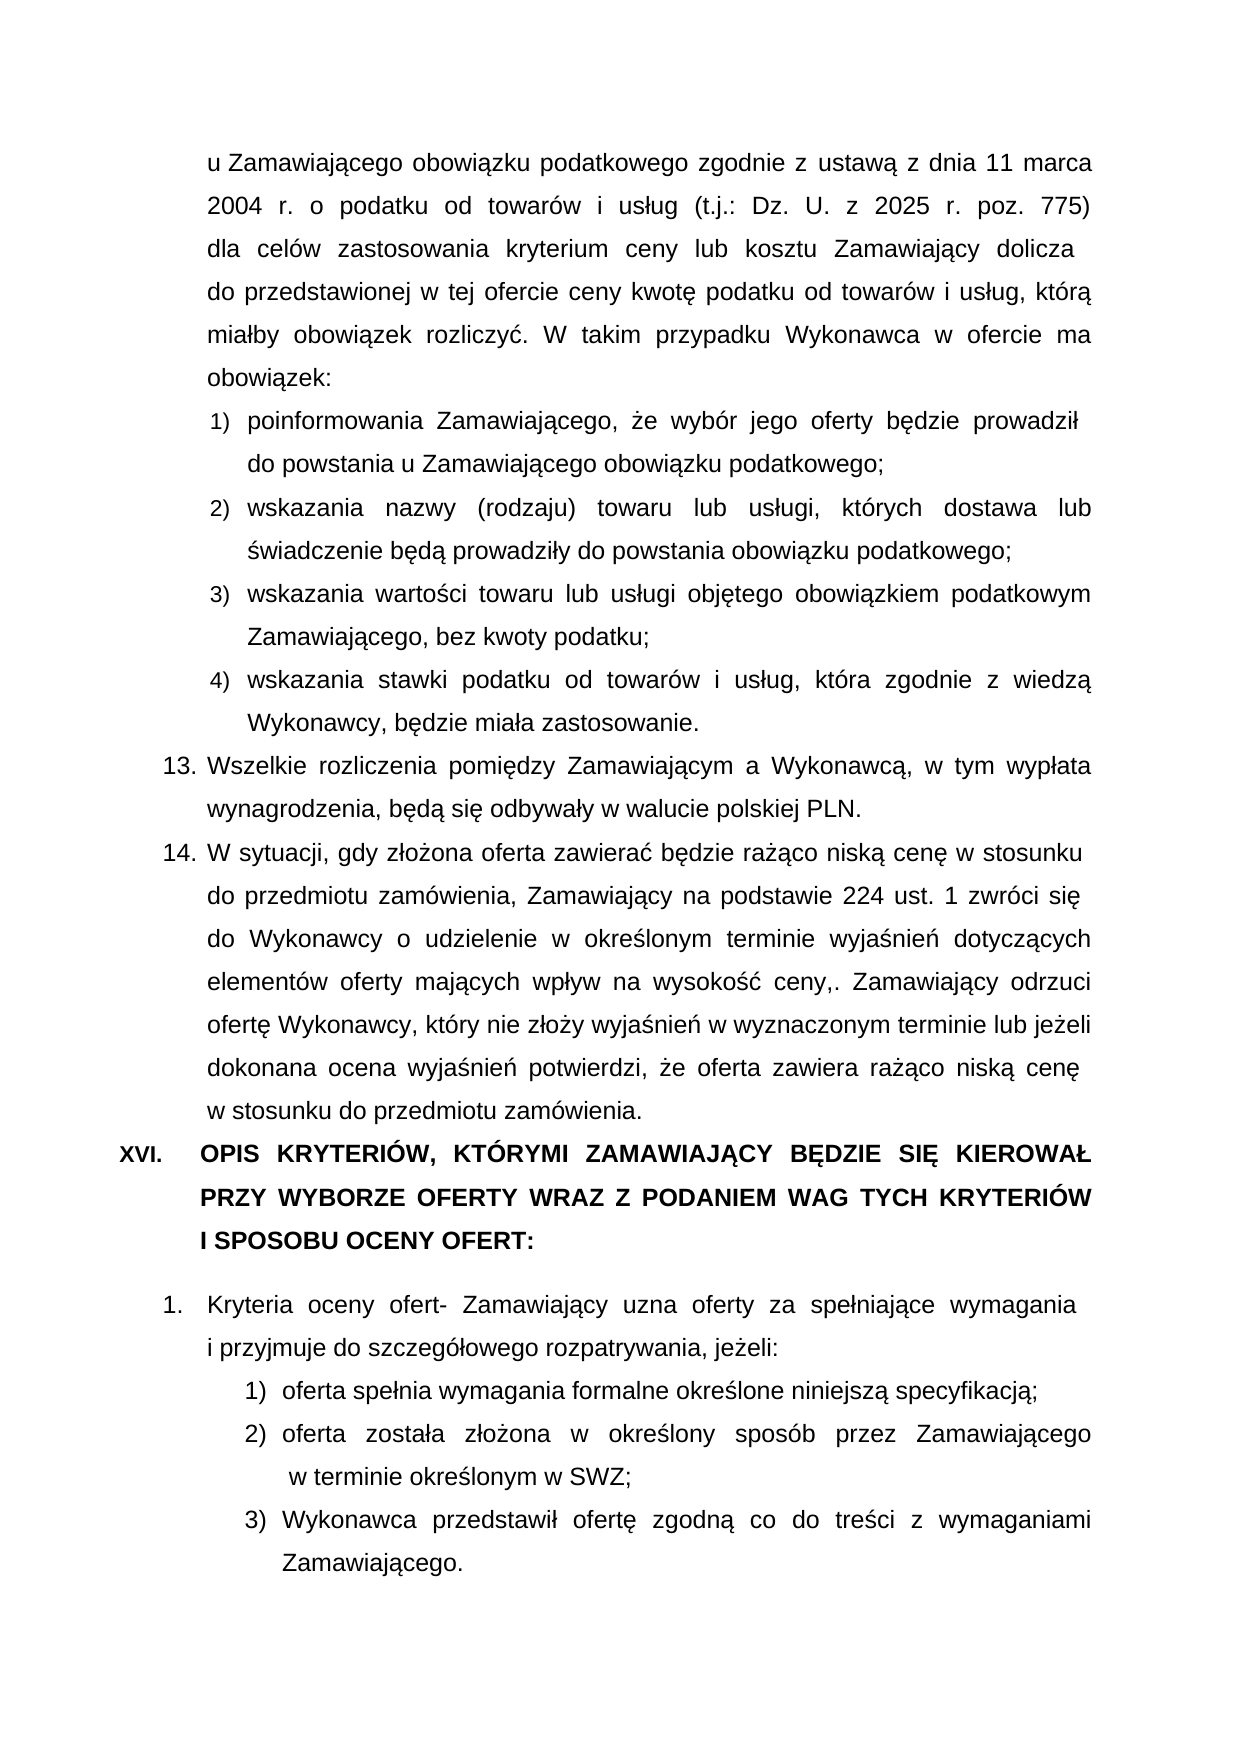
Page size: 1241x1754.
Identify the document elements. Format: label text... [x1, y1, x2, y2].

list W sytuacji, gdy złożona oferta zawierać będzie rażąco niską cenę w stosunku do przedmiotu zamówienia, Zamawiający na podstawie 224 ust. 1 zwróci się do Wykonawcy o udzielenie w określonym terminie wyjaśnień dotyczących elementów oferty mających wpływ na wysokość ceny,. Zamawiający odrzuci ofertę Wykonawcy, który nie złoży wyjaśnień w wyznaczonym terminie lub jeżeli dokonana ocena wyjaśnień potwierdzi, że oferta zawiera rażąco niską cenę w stosunku do przedmiotu zamówienia. [162, 838, 1093, 1125]
list oferta została złożona w określony sposób przez Zamawiającego w terminie określonym w SWZ; [244, 1419, 1093, 1491]
list wskazania nazwy (rodzaju) towaru lub usługi, których dostawa lub świadczenie będą prowadziły do powstania obowiązku podatkowego; [209, 493, 1093, 564]
list Wykonawca przedstawił ofertę zgodną co do treści z wymaganiami Zamawiającego. [244, 1505, 1093, 1577]
list wskazania stawki podatku od towarów i usług, która zgodnie z wiedzą Wykonawcy, będzie miała zastosowanie. [209, 665, 1093, 737]
list oferta spełnia wymagania formalne określone niniejszą specyfikacją; [244, 1376, 1093, 1405]
list Kryteria oceny ofert- Zamawiający uzna oferty za spełniające wymagania i przyjmuje do szczegółowego rozpatrywania, jeżeli: [162, 1290, 1093, 1362]
list wskazania wartości towaru lub usługi objętego obowiązkiem podatkowym Zamawiającego, bez kwoty podatku; [209, 579, 1093, 651]
list poinformowania Zamawiającego, że wybór jego oferty będzie prowadził do powstania u Zamawiającego obowiązku podatkowego; [209, 406, 1093, 478]
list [162, 148, 1093, 392]
list Wszelkie rozliczenia pomiędzy Zamawiającym a Wykonawcą, w tym wypłata wynagrodzenia, będą się odbywały w walucie polskiej PLN. [162, 751, 1093, 823]
list OPIS KRYTERIÓW, KTÓRYMI ZAMAWIAJĄCY BĘDZIE SIĘ KIEROWAŁ PRZY WYBORZE OFERTY WRAZ Z PODANIEM WAG TYCH KRYTERIÓW I SPOSOBU OCENY OFERT: [162, 1139, 1093, 1254]
